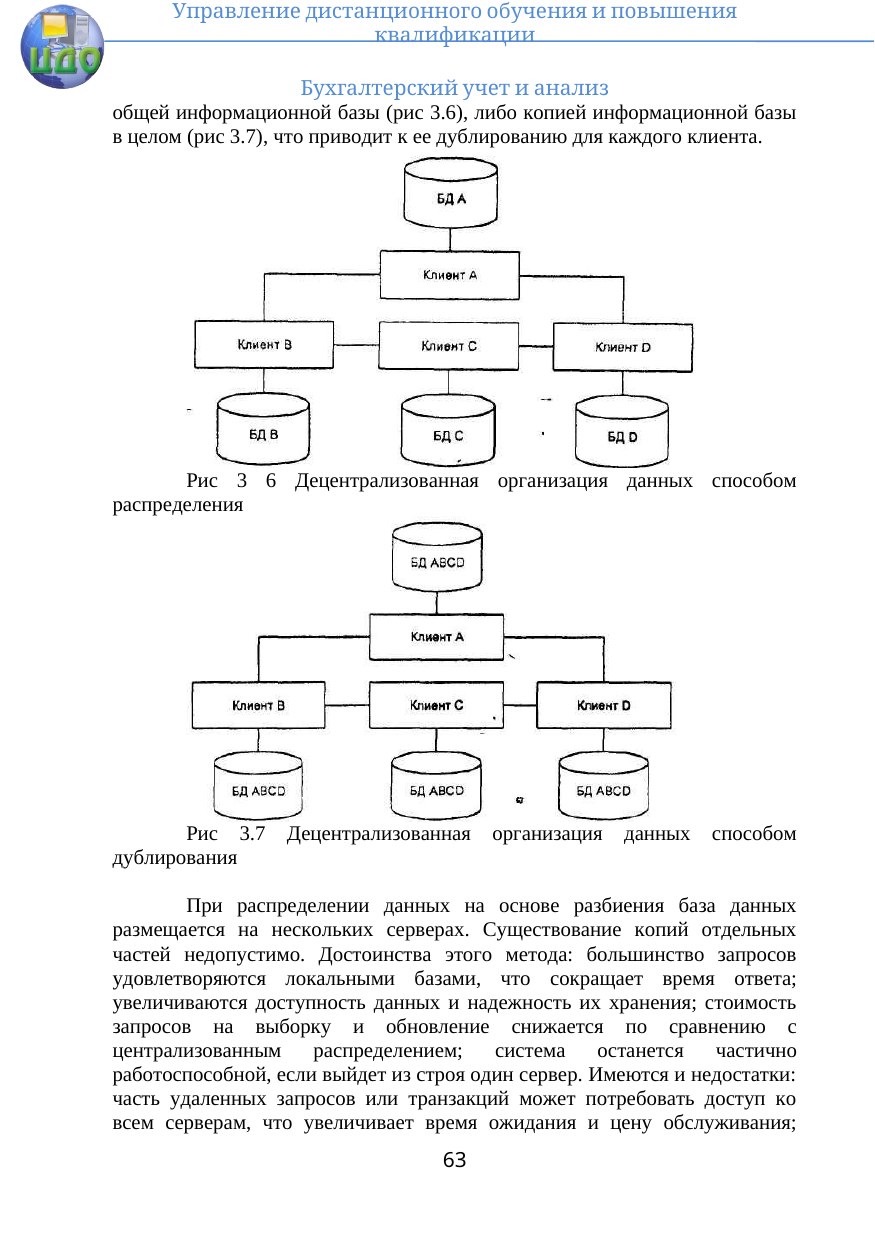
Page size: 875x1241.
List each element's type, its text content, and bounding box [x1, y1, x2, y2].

picture [186, 516, 677, 822]
text Рис 3 6 Децентрализованная организация данных способом распределения [112, 468, 797, 516]
text Рис 3.7 Децентрализованная организация данных способом дублирования [112, 821, 797, 869]
picture [20, 4, 105, 89]
picture [186, 148, 696, 468]
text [112, 893, 797, 1134]
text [112, 100, 797, 148]
